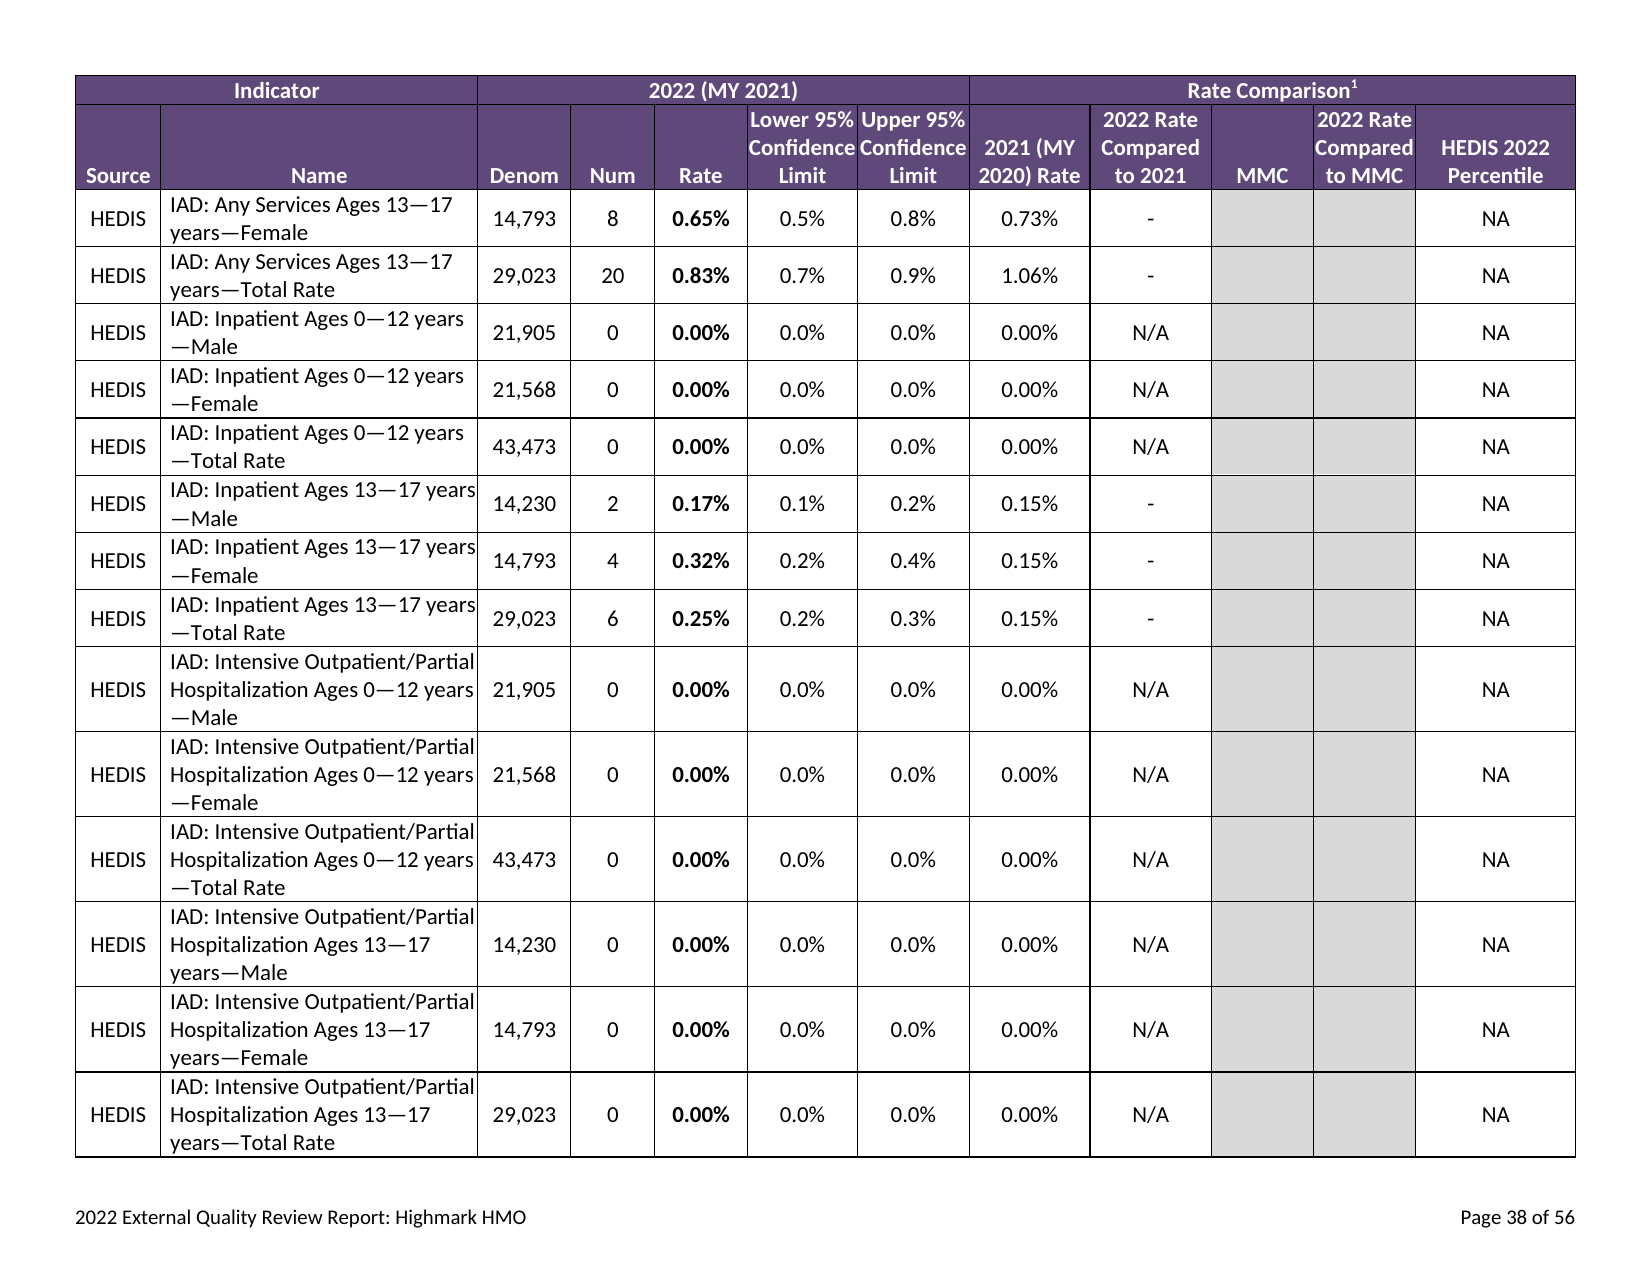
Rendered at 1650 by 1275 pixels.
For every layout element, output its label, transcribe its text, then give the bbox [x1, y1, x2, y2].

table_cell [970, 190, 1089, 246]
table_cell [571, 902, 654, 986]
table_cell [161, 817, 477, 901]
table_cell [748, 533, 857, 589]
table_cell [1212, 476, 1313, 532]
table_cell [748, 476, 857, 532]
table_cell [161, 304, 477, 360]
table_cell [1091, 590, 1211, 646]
table_cell 2022 Rate Compared to 2021 [1091, 105, 1211, 189]
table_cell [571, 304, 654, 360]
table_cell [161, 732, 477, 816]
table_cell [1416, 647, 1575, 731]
table_header Indicator [76, 76, 477, 104]
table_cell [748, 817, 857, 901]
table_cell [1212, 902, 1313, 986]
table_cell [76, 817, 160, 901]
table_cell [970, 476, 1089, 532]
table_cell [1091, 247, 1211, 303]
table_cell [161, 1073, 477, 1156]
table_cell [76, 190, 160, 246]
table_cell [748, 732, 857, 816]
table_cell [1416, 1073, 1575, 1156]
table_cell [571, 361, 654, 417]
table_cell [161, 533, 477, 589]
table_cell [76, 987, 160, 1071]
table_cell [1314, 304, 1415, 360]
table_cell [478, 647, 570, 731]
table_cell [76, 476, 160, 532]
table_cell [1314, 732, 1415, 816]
table_cell Source [76, 105, 160, 189]
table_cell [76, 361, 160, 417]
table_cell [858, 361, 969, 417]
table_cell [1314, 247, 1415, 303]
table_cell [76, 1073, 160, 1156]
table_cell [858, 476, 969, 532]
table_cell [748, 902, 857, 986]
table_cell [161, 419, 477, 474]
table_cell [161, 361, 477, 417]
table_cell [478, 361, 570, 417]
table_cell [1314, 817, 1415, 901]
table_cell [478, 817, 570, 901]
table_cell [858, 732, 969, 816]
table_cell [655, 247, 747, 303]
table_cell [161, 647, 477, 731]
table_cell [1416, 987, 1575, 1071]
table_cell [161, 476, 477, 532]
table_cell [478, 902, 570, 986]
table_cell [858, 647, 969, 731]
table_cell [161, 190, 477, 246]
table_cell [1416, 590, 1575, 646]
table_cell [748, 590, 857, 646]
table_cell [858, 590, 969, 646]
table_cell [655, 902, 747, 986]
table_cell HEDIS 2022 Percentile [1416, 105, 1575, 189]
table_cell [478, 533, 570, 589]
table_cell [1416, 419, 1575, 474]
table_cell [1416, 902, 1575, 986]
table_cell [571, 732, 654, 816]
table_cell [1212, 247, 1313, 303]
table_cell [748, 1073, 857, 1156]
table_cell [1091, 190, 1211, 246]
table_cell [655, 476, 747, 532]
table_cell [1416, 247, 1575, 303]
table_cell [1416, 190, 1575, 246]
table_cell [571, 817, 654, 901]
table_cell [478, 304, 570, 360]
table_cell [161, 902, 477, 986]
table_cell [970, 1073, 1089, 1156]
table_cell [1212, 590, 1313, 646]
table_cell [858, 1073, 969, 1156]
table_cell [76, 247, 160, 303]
table_cell Upper 95% Confidence Limit [858, 105, 969, 189]
table_cell Lower 95% Confidence Limit [748, 105, 857, 189]
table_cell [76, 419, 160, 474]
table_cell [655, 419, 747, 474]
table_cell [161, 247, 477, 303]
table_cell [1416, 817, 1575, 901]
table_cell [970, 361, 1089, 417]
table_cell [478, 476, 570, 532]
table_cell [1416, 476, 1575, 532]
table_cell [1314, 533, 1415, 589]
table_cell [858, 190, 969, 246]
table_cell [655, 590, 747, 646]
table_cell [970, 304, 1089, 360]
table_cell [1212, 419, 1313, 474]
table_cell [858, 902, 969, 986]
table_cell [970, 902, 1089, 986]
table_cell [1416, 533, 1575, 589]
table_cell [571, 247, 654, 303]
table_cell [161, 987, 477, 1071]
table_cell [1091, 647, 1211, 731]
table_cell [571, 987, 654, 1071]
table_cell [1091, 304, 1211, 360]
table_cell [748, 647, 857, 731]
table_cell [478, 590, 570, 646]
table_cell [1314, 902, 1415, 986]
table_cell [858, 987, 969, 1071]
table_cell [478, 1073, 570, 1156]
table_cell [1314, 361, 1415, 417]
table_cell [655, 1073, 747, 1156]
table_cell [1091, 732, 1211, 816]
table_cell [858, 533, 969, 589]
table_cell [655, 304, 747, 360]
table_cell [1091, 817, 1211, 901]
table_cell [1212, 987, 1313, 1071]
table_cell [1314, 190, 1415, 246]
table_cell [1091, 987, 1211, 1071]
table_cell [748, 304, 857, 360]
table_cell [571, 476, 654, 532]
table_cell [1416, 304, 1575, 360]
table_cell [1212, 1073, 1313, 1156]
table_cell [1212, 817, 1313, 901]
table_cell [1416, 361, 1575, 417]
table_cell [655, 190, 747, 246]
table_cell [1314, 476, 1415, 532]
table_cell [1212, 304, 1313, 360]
table_header 2022 (MY 2021) [478, 76, 969, 104]
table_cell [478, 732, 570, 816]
table_cell 2022 Rate Compared to MMC [1314, 105, 1415, 189]
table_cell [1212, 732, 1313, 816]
table_header Rate Comparison1 [970, 76, 1575, 104]
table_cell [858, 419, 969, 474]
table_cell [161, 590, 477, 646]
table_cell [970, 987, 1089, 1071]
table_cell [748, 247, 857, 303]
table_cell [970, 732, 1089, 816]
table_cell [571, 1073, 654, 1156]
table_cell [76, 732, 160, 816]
table_cell Name [161, 105, 477, 189]
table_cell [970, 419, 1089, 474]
table_cell MMC [1212, 105, 1313, 189]
table_cell Rate [655, 105, 747, 189]
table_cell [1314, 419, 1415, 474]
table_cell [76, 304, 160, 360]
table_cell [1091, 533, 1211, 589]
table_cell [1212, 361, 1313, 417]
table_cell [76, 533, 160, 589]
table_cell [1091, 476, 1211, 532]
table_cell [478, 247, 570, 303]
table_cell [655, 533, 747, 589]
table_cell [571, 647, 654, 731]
table_cell Denom [478, 105, 570, 189]
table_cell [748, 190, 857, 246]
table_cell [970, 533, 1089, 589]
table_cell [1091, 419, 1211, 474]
table_cell Num [571, 105, 654, 189]
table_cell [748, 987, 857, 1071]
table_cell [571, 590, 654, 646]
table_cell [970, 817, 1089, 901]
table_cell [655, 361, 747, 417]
table_cell 2021 (MY 2020) Rate [970, 105, 1089, 189]
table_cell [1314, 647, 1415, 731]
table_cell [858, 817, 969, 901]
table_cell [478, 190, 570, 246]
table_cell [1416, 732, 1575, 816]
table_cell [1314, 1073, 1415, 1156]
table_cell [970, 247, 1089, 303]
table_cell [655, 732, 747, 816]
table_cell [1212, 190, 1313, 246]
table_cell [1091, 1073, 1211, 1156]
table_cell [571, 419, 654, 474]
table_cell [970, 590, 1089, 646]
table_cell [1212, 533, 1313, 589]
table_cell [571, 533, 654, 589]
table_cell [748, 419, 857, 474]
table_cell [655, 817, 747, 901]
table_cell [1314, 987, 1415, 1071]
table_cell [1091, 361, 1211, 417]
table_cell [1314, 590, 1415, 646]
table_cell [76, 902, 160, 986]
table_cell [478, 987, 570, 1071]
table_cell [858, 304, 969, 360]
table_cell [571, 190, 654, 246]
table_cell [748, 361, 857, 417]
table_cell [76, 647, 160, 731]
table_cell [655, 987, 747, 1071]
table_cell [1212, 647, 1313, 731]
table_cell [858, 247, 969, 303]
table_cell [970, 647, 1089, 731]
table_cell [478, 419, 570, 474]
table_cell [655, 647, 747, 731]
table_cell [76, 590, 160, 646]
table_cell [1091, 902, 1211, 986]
